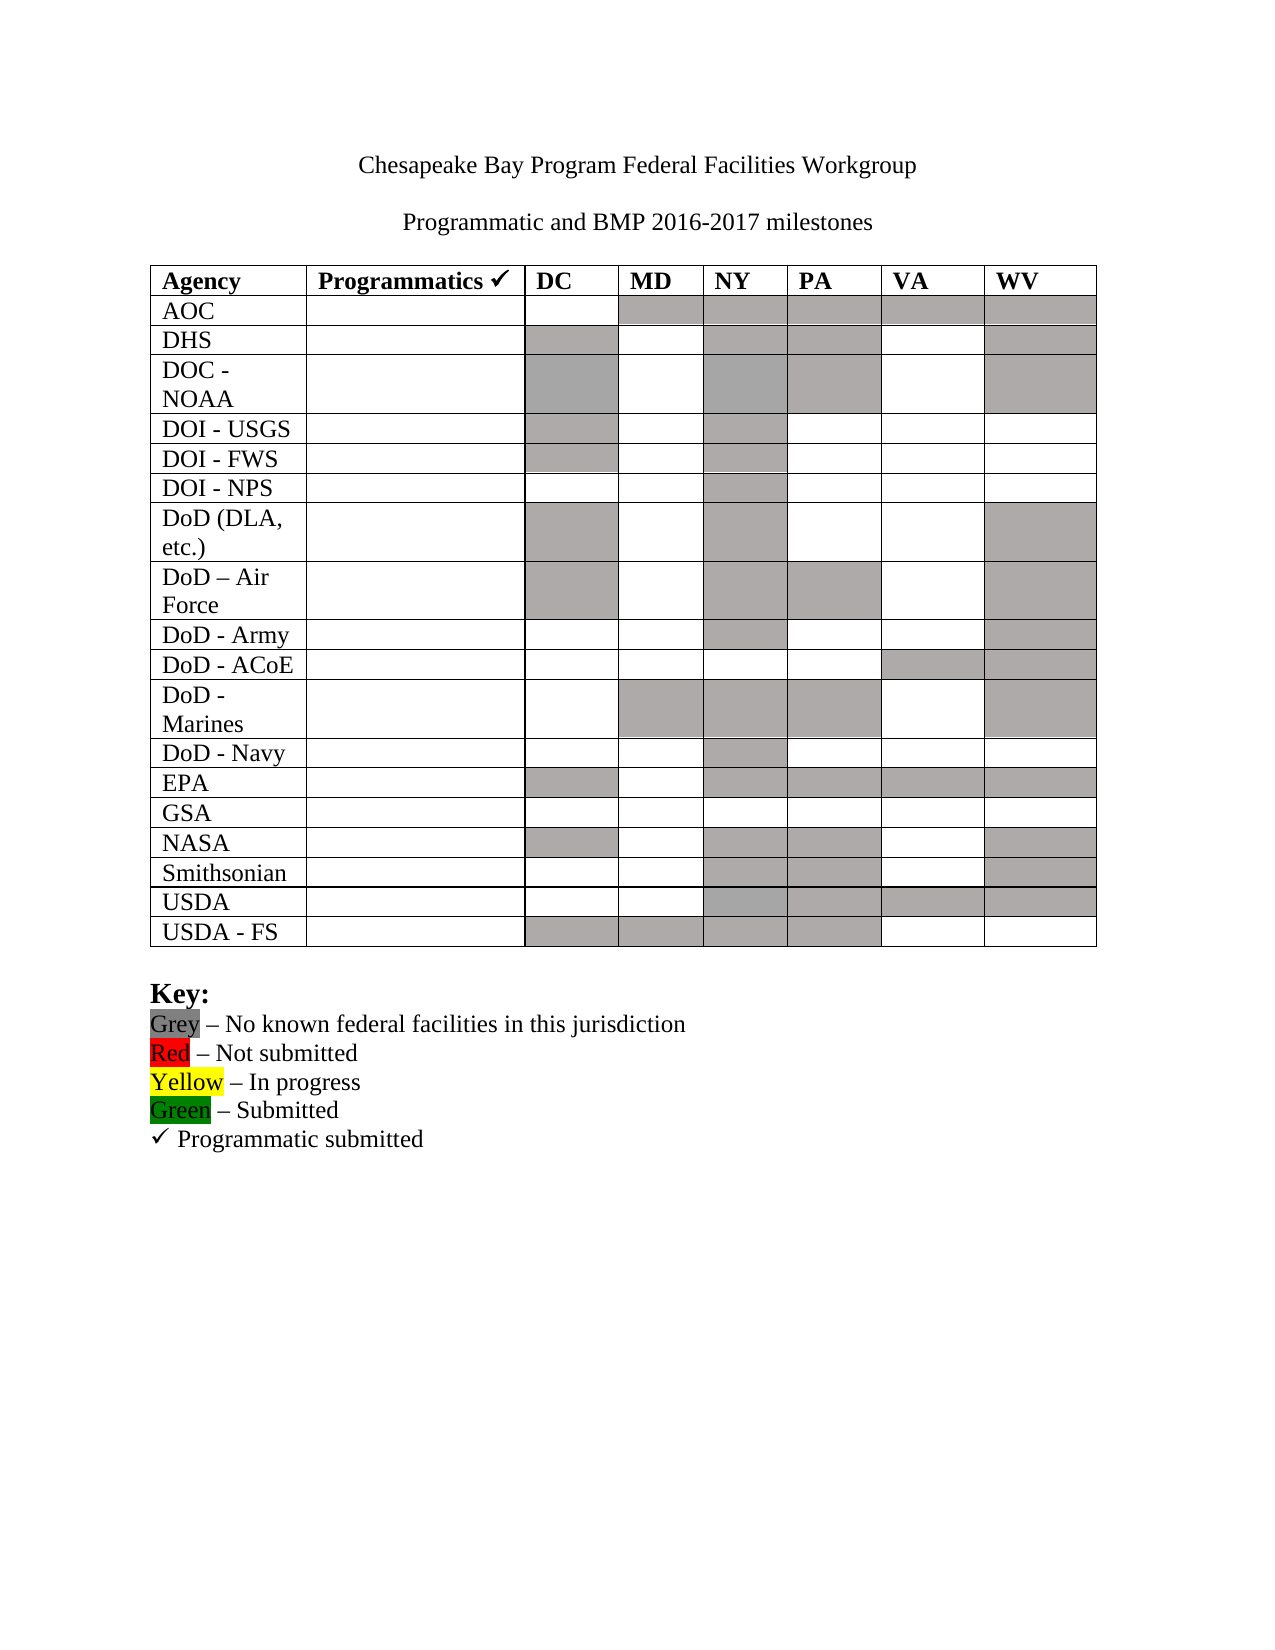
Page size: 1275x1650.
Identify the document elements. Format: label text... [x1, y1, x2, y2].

table_cell [882, 503, 984, 561]
table_cell [788, 739, 881, 767]
table_cell [307, 562, 524, 619]
table_cell [704, 326, 787, 354]
table_cell [788, 414, 881, 443]
table_cell [704, 474, 787, 502]
table_cell [619, 444, 703, 472]
table_cell [526, 888, 618, 916]
table_cell [882, 680, 984, 737]
table_cell [788, 650, 881, 679]
table_cell [788, 474, 881, 502]
table_cell [526, 768, 618, 797]
table_cell [985, 858, 1096, 886]
table_cell EPA [151, 768, 306, 797]
table_cell [788, 326, 881, 354]
table_cell [788, 858, 881, 886]
table_cell [526, 503, 618, 561]
table_cell [704, 503, 787, 561]
table_cell [526, 798, 618, 827]
table_cell [788, 620, 881, 649]
table_cell [704, 296, 787, 324]
table_cell [882, 620, 984, 649]
table_cell [307, 474, 524, 502]
text Programmatic submitted [150, 1124, 1125, 1153]
table_cell [619, 650, 703, 679]
table_cell [704, 739, 787, 767]
table_header Programmatics [307, 266, 524, 295]
table_cell [704, 620, 787, 649]
table_cell [307, 650, 524, 679]
table_cell [882, 828, 984, 857]
table_cell [307, 355, 524, 413]
table_cell [307, 326, 524, 354]
table_cell Smithsonian [151, 858, 306, 886]
table_cell [619, 355, 703, 413]
table_cell [307, 828, 524, 857]
table_cell [619, 620, 703, 649]
table_cell [788, 798, 881, 827]
table_cell [619, 562, 703, 619]
table_cell [619, 326, 703, 354]
table_cell [704, 355, 787, 413]
table_cell [704, 768, 787, 797]
table_cell [788, 768, 881, 797]
table_cell [619, 474, 703, 502]
table_cell [882, 444, 984, 472]
table_cell [882, 562, 984, 619]
table_cell [882, 888, 984, 916]
table_cell [704, 888, 787, 916]
table_cell [985, 768, 1096, 797]
table_cell DOI - USGS [151, 414, 306, 443]
table_cell [307, 296, 524, 324]
table_cell [619, 414, 703, 443]
table_cell [882, 355, 984, 413]
text Yellow – In progress [224, 1067, 1125, 1096]
table_header Agency [151, 266, 306, 295]
table_cell [307, 503, 524, 561]
table_cell [882, 798, 984, 827]
table_cell [985, 474, 1096, 502]
table_cell [526, 444, 618, 472]
table_cell USDA - FS [151, 917, 306, 946]
table_cell [619, 888, 703, 916]
table_cell [985, 888, 1096, 916]
text Key: [150, 976, 1125, 1009]
table_cell [788, 503, 881, 561]
table_cell [985, 444, 1096, 472]
table_cell [985, 680, 1096, 737]
table_cell [704, 562, 787, 619]
table_cell [882, 474, 984, 502]
table_cell [882, 296, 984, 324]
table_cell [985, 326, 1096, 354]
table_cell [882, 917, 984, 946]
table_cell [788, 355, 881, 413]
table_cell [307, 888, 524, 916]
table_cell [526, 917, 618, 946]
table_cell [526, 474, 618, 502]
table_cell [882, 650, 984, 679]
table_cell [882, 858, 984, 886]
table_cell [985, 739, 1096, 767]
table_header MD [619, 266, 703, 295]
table_cell [619, 296, 703, 324]
table_cell [788, 562, 881, 619]
table_cell [307, 858, 524, 886]
table_cell [526, 620, 618, 649]
table_cell [307, 620, 524, 649]
table_cell DoD – Air Force [151, 562, 306, 619]
table_header NY [704, 266, 787, 295]
table_cell [619, 739, 703, 767]
table_header VA [882, 266, 984, 295]
table_cell DOI - NPS [151, 474, 306, 502]
table_cell [985, 503, 1096, 561]
table_cell [307, 444, 524, 472]
table_cell [619, 503, 703, 561]
table_cell DoD - Navy [151, 739, 306, 767]
table_cell [704, 650, 787, 679]
table_cell [526, 326, 618, 354]
table_header WV [985, 266, 1096, 295]
table_cell [619, 680, 703, 737]
table_cell DHS [151, 326, 306, 354]
table_cell [526, 650, 618, 679]
table_cell [619, 917, 703, 946]
text Chesapeake Bay Program Federal Facilities Workgroup [150, 150, 1125, 179]
table_cell [526, 858, 618, 886]
table_cell [788, 680, 881, 737]
table_cell [526, 680, 618, 737]
table_cell DoD (DLA, etc.) [151, 503, 306, 561]
table_cell GSA [151, 798, 306, 827]
table_cell [704, 414, 787, 443]
table_cell DOI - FWS [151, 444, 306, 472]
table_cell [788, 296, 881, 324]
table_cell [307, 798, 524, 827]
table_cell NASA [151, 828, 306, 857]
table_cell [526, 414, 618, 443]
text Grey – No known federal facilities in this jurisdiction [200, 1009, 1125, 1038]
table_cell [882, 768, 984, 797]
table_cell DoD - Marines [151, 680, 306, 737]
table_cell [788, 917, 881, 946]
table_header PA [788, 266, 881, 295]
table_cell [985, 828, 1096, 857]
table_cell [526, 296, 618, 324]
table_cell [985, 620, 1096, 649]
table_header DC [526, 266, 618, 295]
table_cell [704, 858, 787, 886]
table_cell AOC [151, 296, 306, 324]
text Green – Submitted [211, 1096, 1125, 1124]
text Red – Not submitted [190, 1038, 1125, 1067]
table_cell [704, 828, 787, 857]
table_cell [985, 562, 1096, 619]
table_cell [307, 680, 524, 737]
table_cell [619, 768, 703, 797]
text Programmatic and BMP 2016-2017 milestones [150, 207, 1125, 236]
table_cell [619, 858, 703, 886]
table_cell [882, 326, 984, 354]
table_cell [526, 828, 618, 857]
table_cell DoD - ACoE [151, 650, 306, 679]
table_cell [619, 828, 703, 857]
table_cell [788, 444, 881, 472]
table_cell [526, 562, 618, 619]
table_cell DoD - Army [151, 620, 306, 649]
table_cell [307, 768, 524, 797]
table_cell [985, 917, 1096, 946]
table_cell [882, 739, 984, 767]
table_cell [307, 917, 524, 946]
table_cell [526, 739, 618, 767]
table_cell [704, 917, 787, 946]
table_cell [985, 414, 1096, 443]
table_cell [985, 355, 1096, 413]
table_cell [619, 798, 703, 827]
table_cell [526, 355, 618, 413]
table_cell [788, 888, 881, 916]
table_cell [704, 798, 787, 827]
table_cell [704, 680, 787, 737]
table_cell [882, 414, 984, 443]
table_cell [985, 798, 1096, 827]
table_cell [985, 650, 1096, 679]
table_cell USDA [151, 888, 306, 916]
table_cell [704, 444, 787, 472]
table_cell [307, 414, 524, 443]
table_cell [985, 296, 1096, 324]
table_cell [788, 828, 881, 857]
table_cell [307, 739, 524, 767]
table_cell DOC - NOAA [151, 355, 306, 413]
